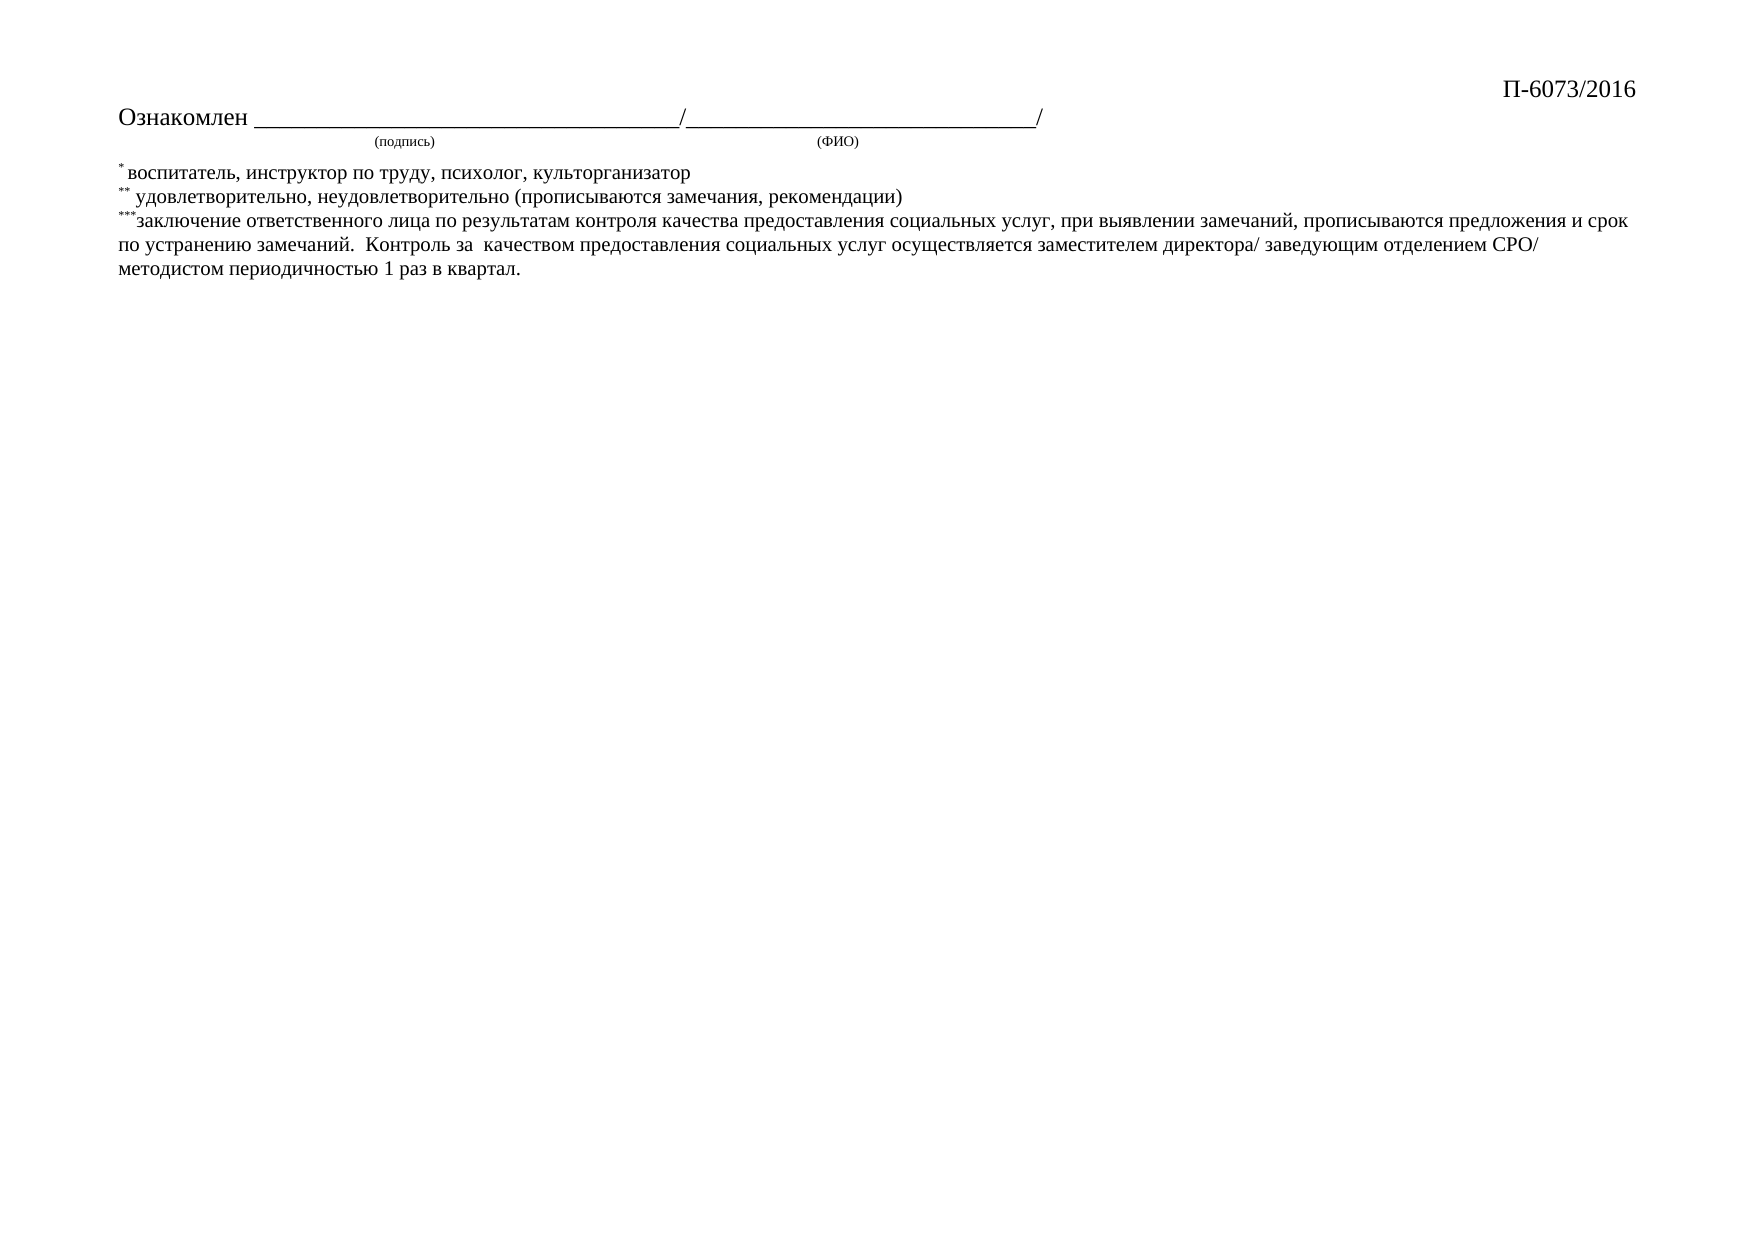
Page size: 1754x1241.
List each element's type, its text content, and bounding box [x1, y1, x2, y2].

text ** удовлетворительно, неудовлетворительно (прописываются замечания, рекомендации) [118, 184, 1636, 208]
text Ознакомлен __________________________________/____________________________/ [118, 102, 1636, 131]
text ***заключение ответственного лица по результатам контроля качества предоставления социальных услуг, при выявлении замечаний, прописываются предложения и срок по устранению замечаний. Контроль за качеством предоставления социальных услуг осуществляется заместителем директора/ заведующим отделением СРО/ методистом периодичностью 1 раз в квартал. [118, 208, 1636, 280]
text * воспитатель, инструктор по труду, психолог, культорганизатор [118, 160, 1636, 184]
